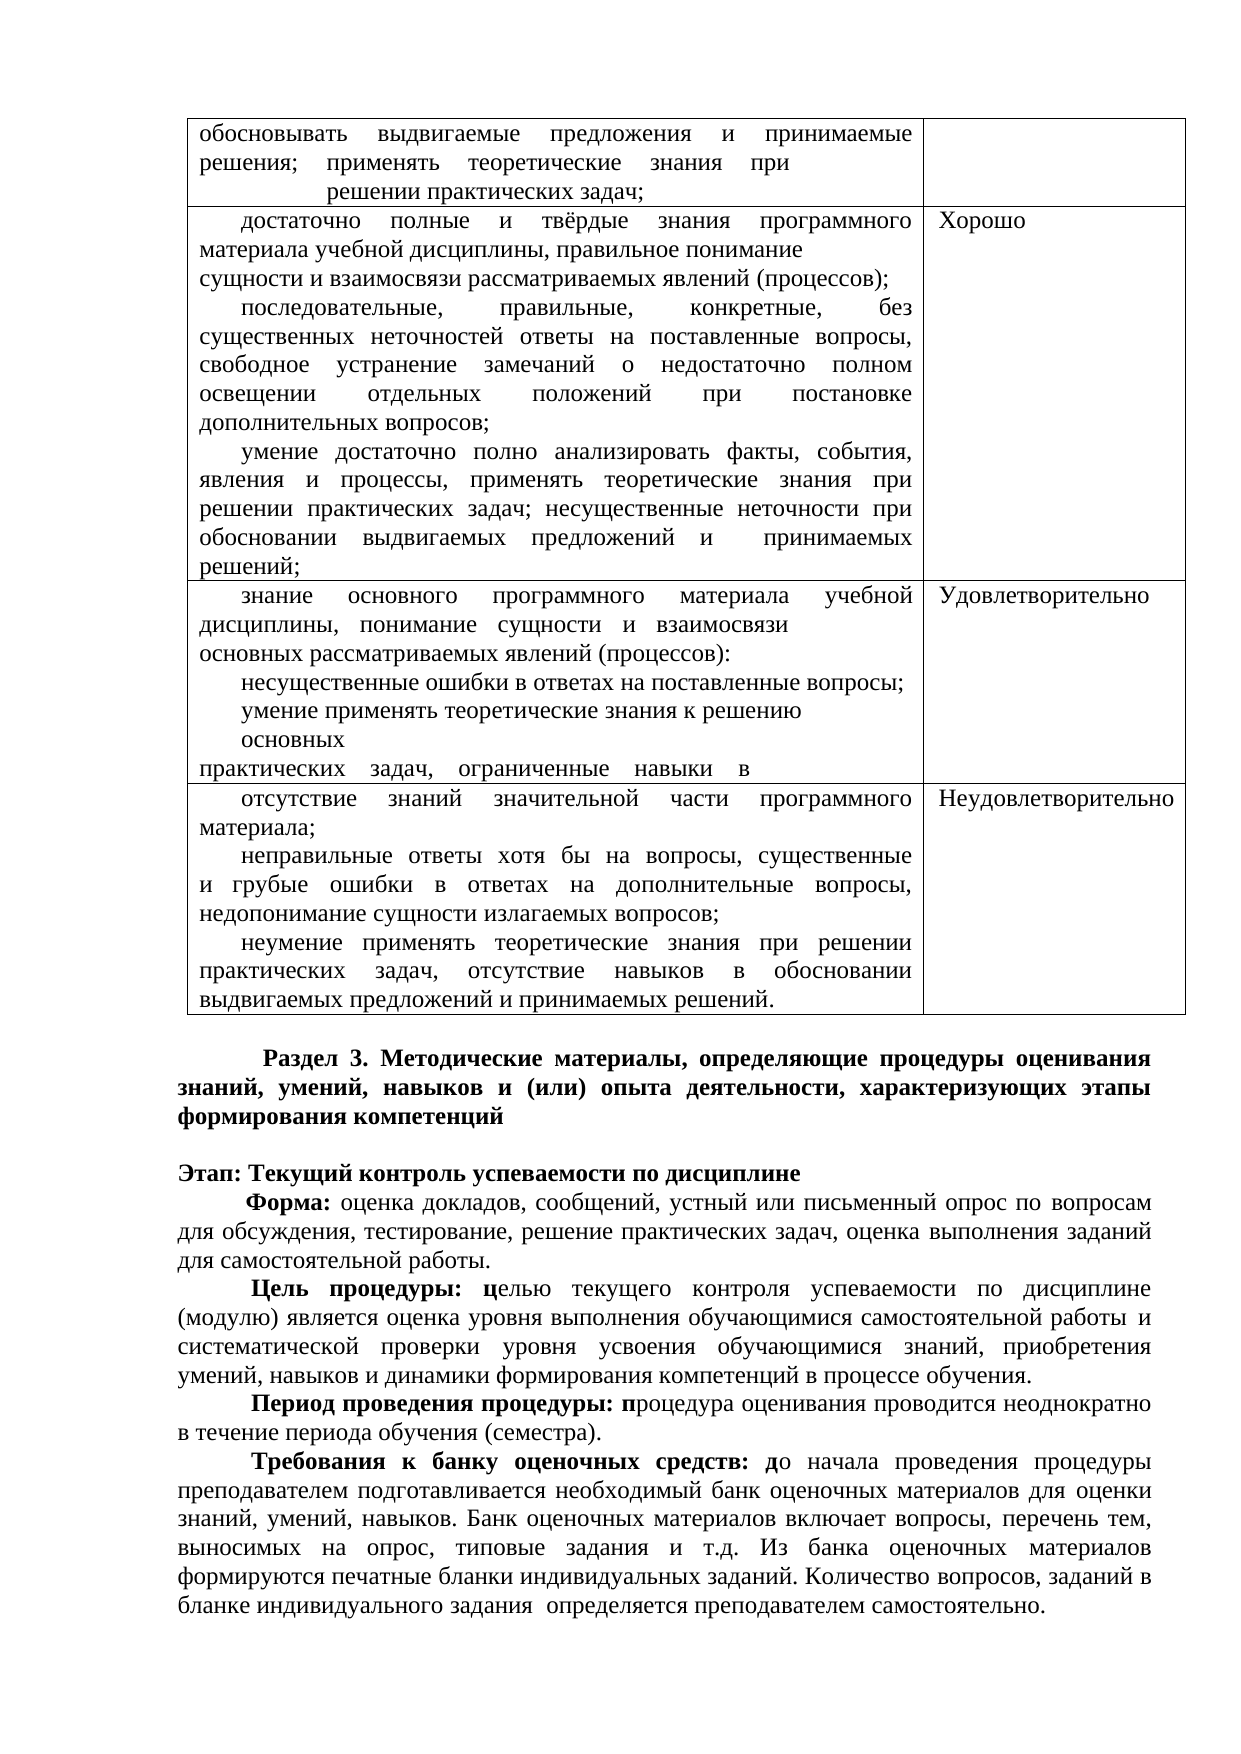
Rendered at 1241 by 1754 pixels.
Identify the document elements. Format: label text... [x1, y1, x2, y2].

table_cell обосновывать выдвигаемые предложения и принимаемые решения; применять теоретические знания при решении практических задач; [188, 119, 923, 206]
table_cell достаточно полные и твёрдые знания программного материала учебной дисциплины, правильное понимание сущности и взаимосвязи рассматриваемых явлений (процессов); последовательные, правильные, конкретные, без существенных неточностей ответы на поставленные вопросы, свободное устранение замечаний о недостаточно полном освещении отдельных положений при постановке дополнительных вопросов; умение достаточно полно анализировать факты, события, явления и процессы, применять теоретические знания при решении практических задач; несущественные неточности при обосновании выдвигаемых предложений и принимаемых решений; [188, 207, 923, 580]
table_cell [924, 119, 1185, 206]
text Цель процедуры: целью текущего контроля успеваемости по дисциплине (модулю) является оценка уровня выполнения обучающимися самостоятельной работы и систематической проверки уровня усвоения обучающимися знаний, приобретения умений, навыков и динамики формирования компетенций в процессе обучения. [177, 1273, 1152, 1388]
table_cell отсутствие знаний значительной части программного материала; неправильные ответы хотя бы на вопросы, существенные и грубые ошибки в ответах на дополнительные вопросы, недопонимание сущности излагаемых вопросов; неумение применять теоретические знания при решении практических задач, отсутствие навыков в обосновании выдвигаемых предложений и принимаемых решений. [188, 784, 923, 1014]
text Период проведения процедуры: процедура оценивания проводится неоднократно в течение периода обучения (семестра). [177, 1388, 1152, 1446]
table_cell знание основного программного материала учебной дисциплины, понимание сущности и взаимосвязи основных рассматриваемых явлений (процессов): несущественные ошибки в ответах на поставленные вопросы; умение применять теоретические знания к решению основных практических задач, ограниченные навыки в обосновании выдвигаемых предложений и принимаемых решений; [188, 581, 923, 783]
table_cell Хорошо [924, 207, 1185, 580]
text Требования к банку оценочных средств: до начала проведения процедуры преподавателем подготавливается необходимый банк оценочных материалов для оценки знаний, умений, навыков. Банк оценочных материалов включает вопросы, перечень тем, выносимых на опрос, типовые задания и т.д. Из банка оценочных материалов формируются печатные бланки индивидуальных заданий. Количество вопросов, заданий в бланке индивидуального задания определяется преподавателем самостоятельно. [177, 1446, 1152, 1618]
table_cell Удовлетворительно [924, 581, 1185, 783]
text Раздел 3. Методические материалы, определяющие процедуры оценивания знаний, умений, навыков и (или) опыта деятельности, характеризующих этапы формирования компетенций [177, 1043, 1152, 1130]
text Этап: Текущий контроль успеваемости по дисциплине [177, 1158, 1152, 1187]
subtitle Форма: оценка докладов, сообщений, устный или письменный опрос по вопросам для обсуждения, тестирование, решение практических задач, оценка выполнения заданий для самостоятельной работы. [177, 1187, 1152, 1273]
table_cell Неудовлетворительно [924, 784, 1185, 1014]
